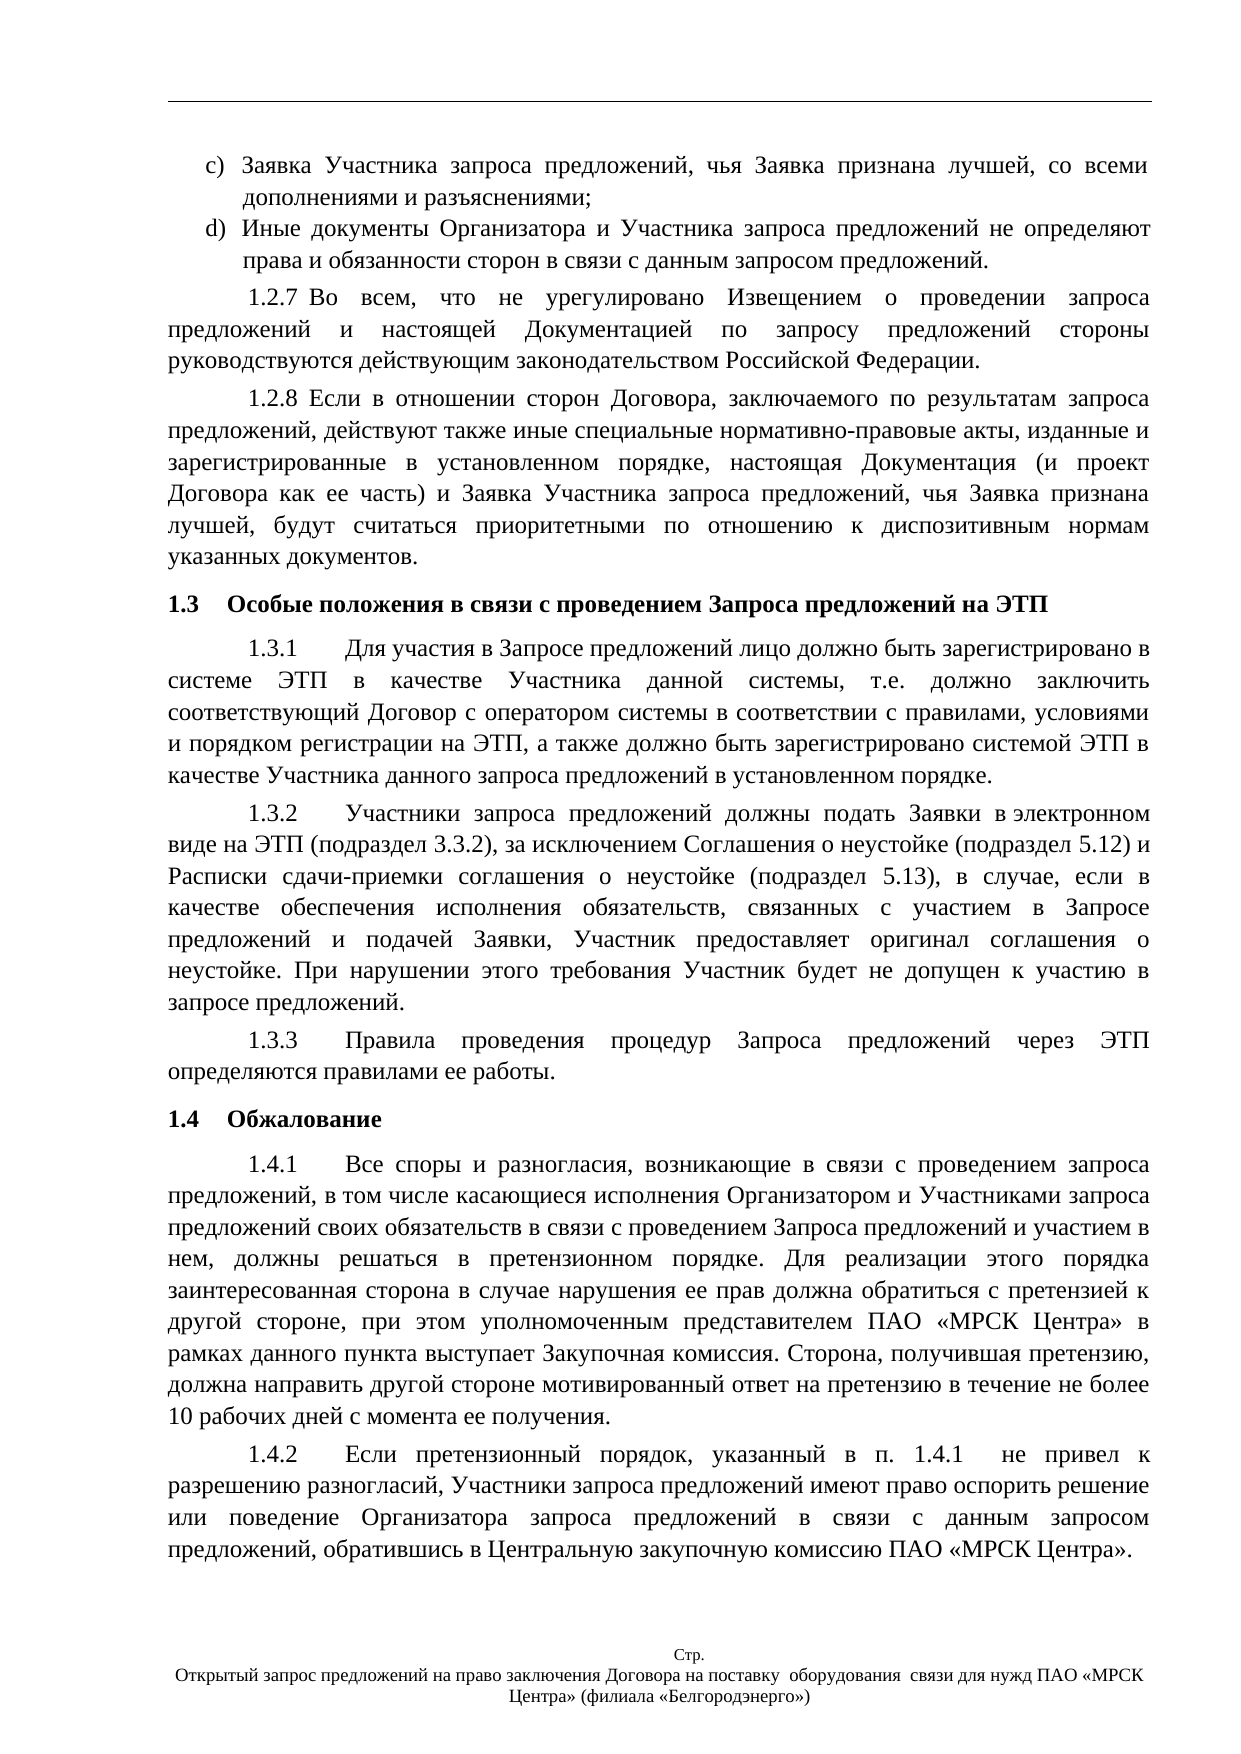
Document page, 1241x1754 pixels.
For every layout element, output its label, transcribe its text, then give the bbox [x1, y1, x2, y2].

list Если в отношении сторон Договора, заключаемого по результатам запроса предложений, действуют также иные специальные нормативно-правовые акты, изданные и зарегистрированные в установленном порядке, настоящая Документация (и проект Договора как ее часть) и Заявка Участника запроса предложений, чья Заявка признана лучшей, будут считаться приоритетными по отношению к диспозитивным нормам указанных документов. [168, 383, 1150, 570]
list Во всем, что не урегулировано Извещением о проведении запроса предложений и настоящей Документацией по запросу предложений стороны руководствуются действующим законодательством Российской Федерации. [168, 282, 1150, 374]
list Заявка Участника запроса предложений, чья Заявка признана лучшей, со всеми дополнениями и разъяснениями; [205, 150, 1148, 210]
list Правила проведения процедур Запроса предложений через ЭТП определяются правилами ее работы. [168, 1025, 1150, 1085]
list Для участия в Запросе предложений лицо должно быть зарегистрировано в системе ЭТП в качестве Участника данной системы, т.е. должно заключить соответствующий Договор с оператором системы в соответствии с правилами, условиями и порядком регистрации на ЭТП, а также должно быть зарегистрировано системой ЭТП в качестве Участника данного запроса предложений в установленном порядке. [168, 633, 1150, 788]
list Иные документы Организатора и Участника запроса предложений не определяют права и обязанности сторон в связи с данным запросом предложений. [205, 213, 1152, 273]
subtitle Обжалование [168, 1104, 1152, 1133]
subtitle Особые положения в связи с проведением Запроса предложений на ЭТП [168, 589, 1152, 618]
list Все споры и разногласия, возникающие в связи с проведением запроса предложений, в том числе касающиеся исполнения Организатором и Участниками запроса предложений своих обязательств в связи с проведением Запроса предложений и участием в нем, должны решаться в претензионном порядке. Для реализации этого порядка заинтересованная сторона в случае нарушения ее прав должна обратиться с претензией к другой стороне, при этом уполномоченным представителем ПАО «МРСК Центра» в рамках данного пункта выступает Закупочная комиссия. Сторона, получившая претензию, должна направить другой стороне мотивированный ответ на претензию в течение не более 10 рабочих дней с момента ее получения. [168, 1149, 1150, 1430]
